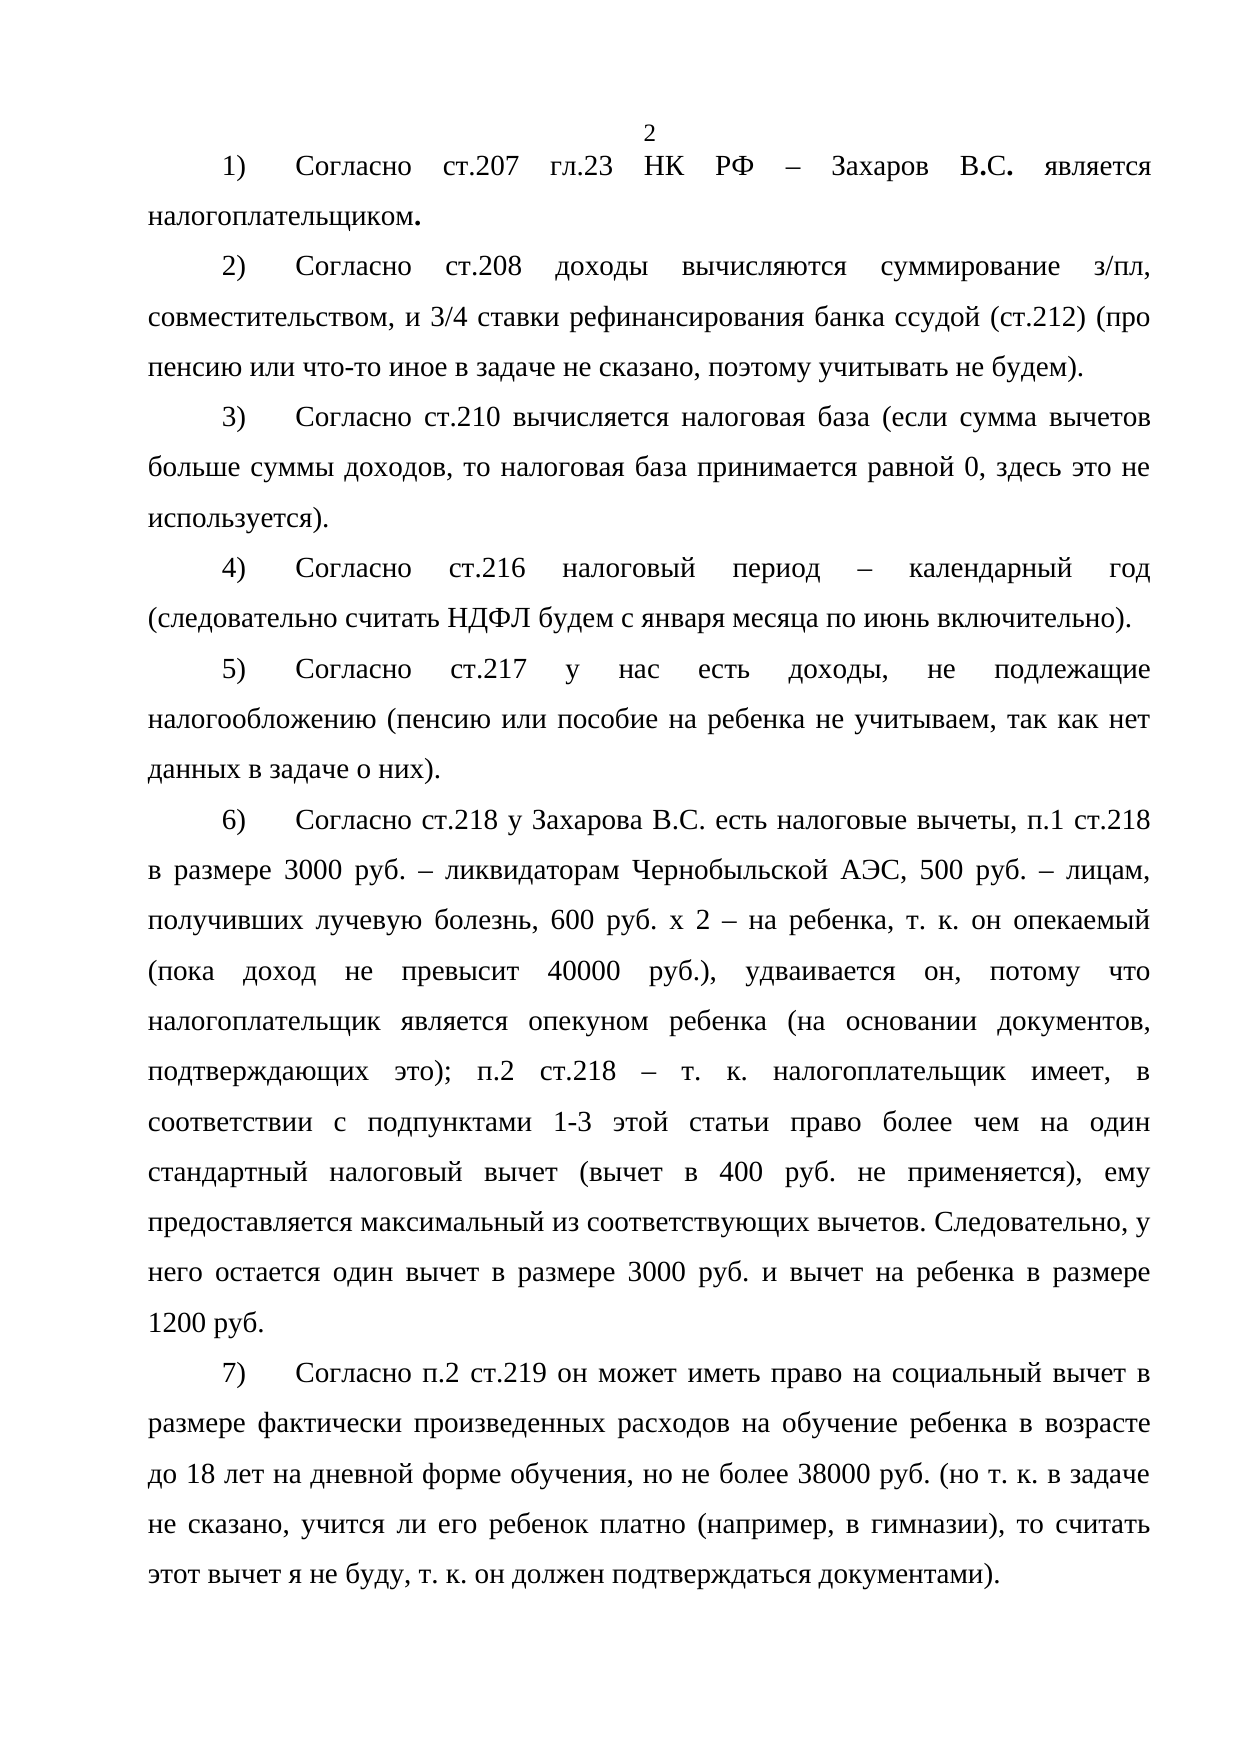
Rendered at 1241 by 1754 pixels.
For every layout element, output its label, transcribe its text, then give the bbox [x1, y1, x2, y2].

text 5) Согласно ст.217 у нас есть доходы, не подлежащие налогообложению (пенсию или пособие на ребенка не учитываем, так как нет данных в задаче о них). [148, 651, 1152, 785]
text 3) Согласно ст.210 вычисляется налоговая база (если сумма вычетов больше суммы доходов, то налоговая база принимается равной 0, здесь это не используется). [148, 399, 1152, 533]
text 4) Согласно ст.216 налоговый период – календарный год (следовательно считать НДФЛ будем с января месяца по июнь включительно). [148, 550, 1152, 634]
text 2) Согласно ст.208 доходы вычисляются суммирование з/пл, совместительством, и 3/4 ставки рефинансирования банка ссудой (ст.212) (про пенсию или что-то иное в задаче не сказано, поэтому учитывать не будем). [148, 248, 1152, 382]
text 1) Согласно ст.207 гл.23 НК РФ – Захаров В.С. является налогоплательщиком. [148, 148, 1152, 232]
text 6) Согласно ст.218 у Захарова В.С. есть налоговые вычеты, п.1 ст.218 в размере 3000 руб. – ликвидаторам Чернобыльской АЭС, 500 руб. – лицам, получивших лучевую болезнь, 600 руб. х 2 – на ребенка, т. к. он опекаемый (пока доход не превысит 40000 руб.), удваивается он, потому что налогоплательщик является опекуном ребенка (на основании документов, подтверждающих это); п.2 ст.218 – т. к. налогоплательщик имеет, в соответствии с подпунктами 1-3 этой статьи право более чем на один стандартный налоговый вычет (вычет в 400 руб. не применяется), ему предоставляется максимальный из соответствующих вычетов. Следовательно, у него остается один вычет в размере 3000 руб. и вычет на ребенка в размере 1200 руб. [148, 802, 1152, 1338]
text 7) Согласно п.2 ст.219 он может иметь право на социальный вычет в размере фактически произведенных расходов на обучение ребенка в возрасте до 18 лет на дневной форме обучения, но не более 38000 руб. (но т. к. в задаче не сказано, учится ли его ребенок платно (например, в гимназии), то считать этот вычет я не буду, т. к. он должен подтверждаться документами). [148, 1355, 1152, 1590]
